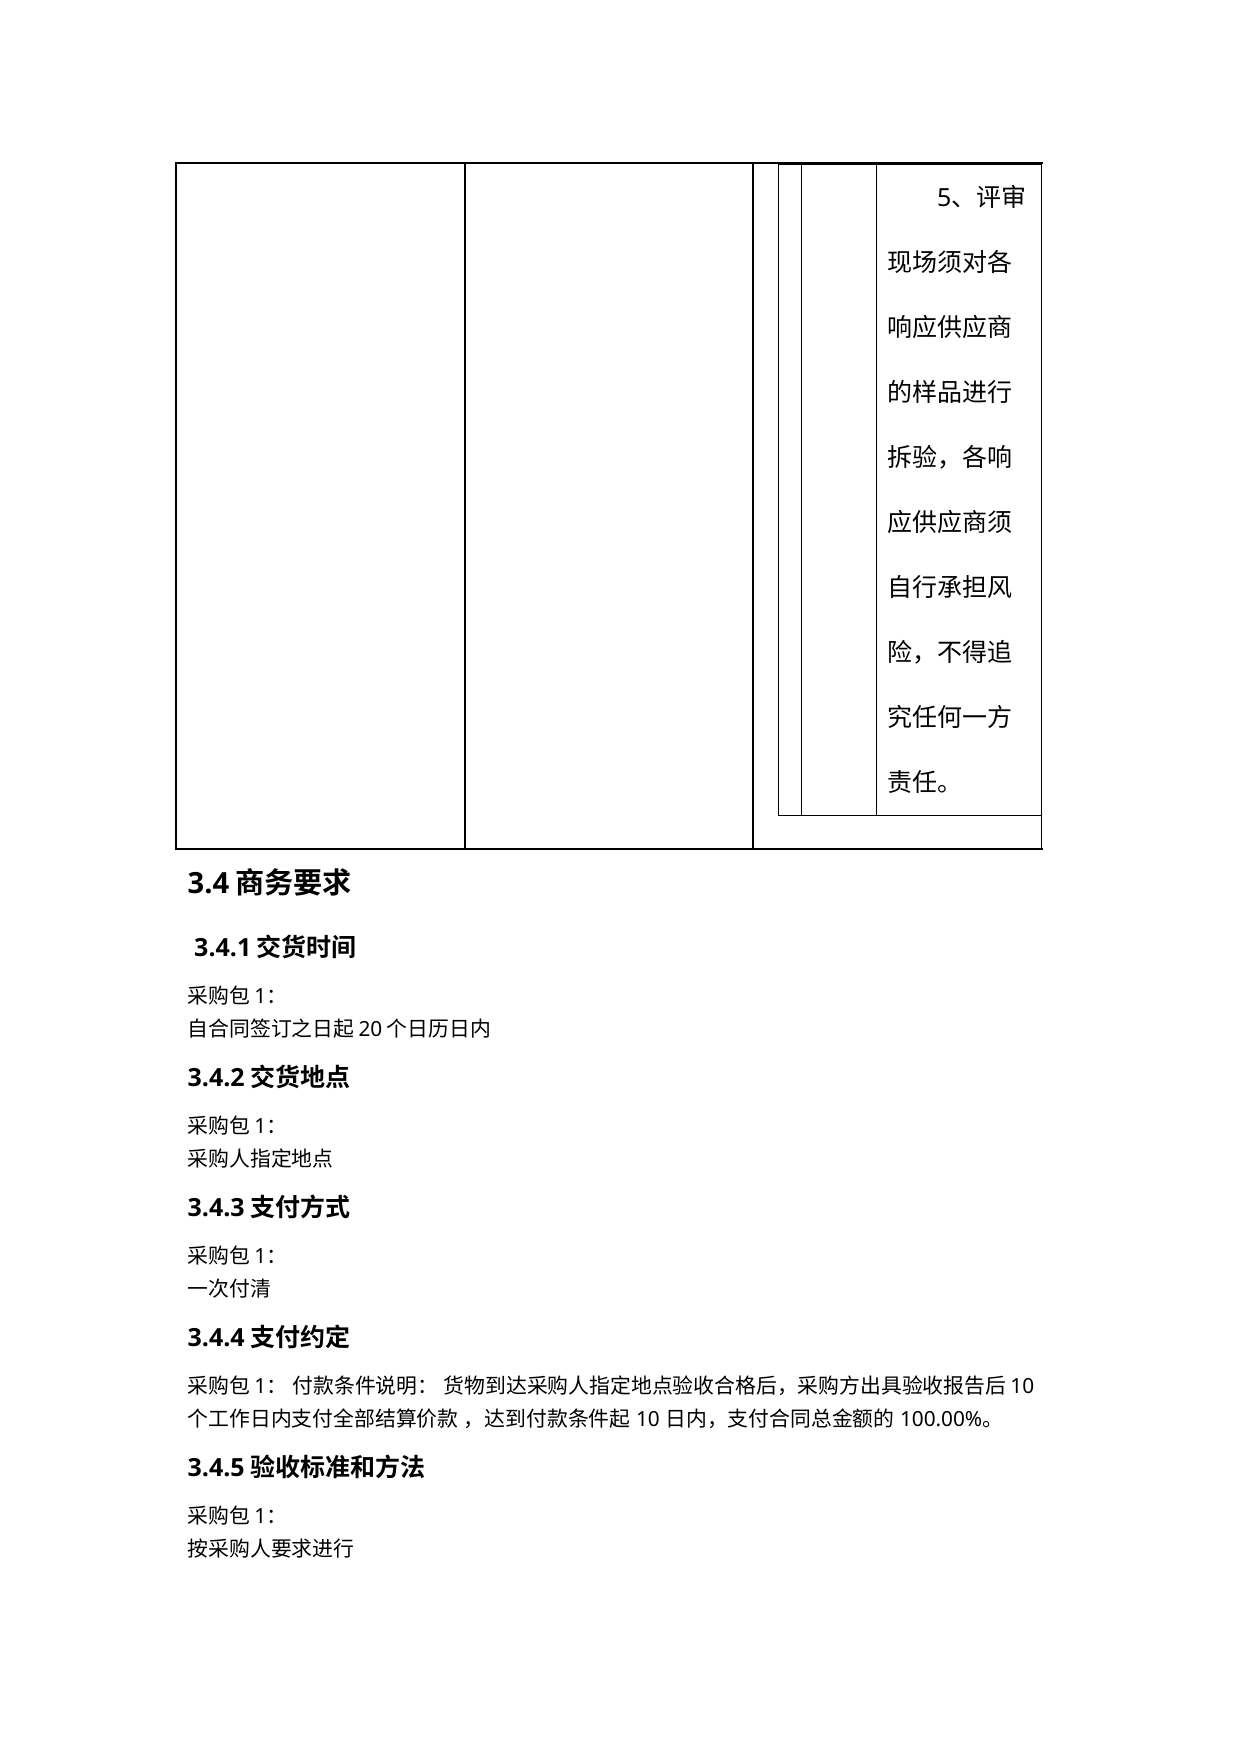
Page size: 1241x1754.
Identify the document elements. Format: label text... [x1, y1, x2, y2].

text 3.4.4支付约定 [187, 1305, 1053, 1370]
text 采购包1： 付款条件说明： 货物到达采购人指定地点验收合格后，采购方出具验收报告后10个工作日内支付全部结算价款 ，达到付款条件起 10 日内，支付合同总金额的 100.00%。 [187, 1370, 1053, 1435]
text 一次付清 [187, 1272, 1053, 1305]
text 3.4.2交货地点 [187, 1045, 1053, 1110]
text 3.4.1交货时间 [187, 915, 1053, 980]
text 3.4.3支付方式 [187, 1175, 1053, 1240]
table_cell [466, 164, 752, 848]
text 采购包1： [187, 1500, 1053, 1532]
text 自合同签订之日起20个日历日内 [187, 1012, 1053, 1045]
text 3.4.5验收标准和方法 [187, 1435, 1053, 1500]
text 采购包1： [187, 980, 1053, 1012]
text 采购包1： [187, 1240, 1053, 1272]
text 采购包1： [187, 1110, 1053, 1142]
text 采购人指定地点 [187, 1142, 1053, 1175]
table_cell [754, 164, 1041, 848]
text 3.4商务要求 [187, 850, 1053, 915]
table_cell 1 [177, 164, 464, 848]
text 按采购人要求进行 [187, 1532, 1053, 1565]
